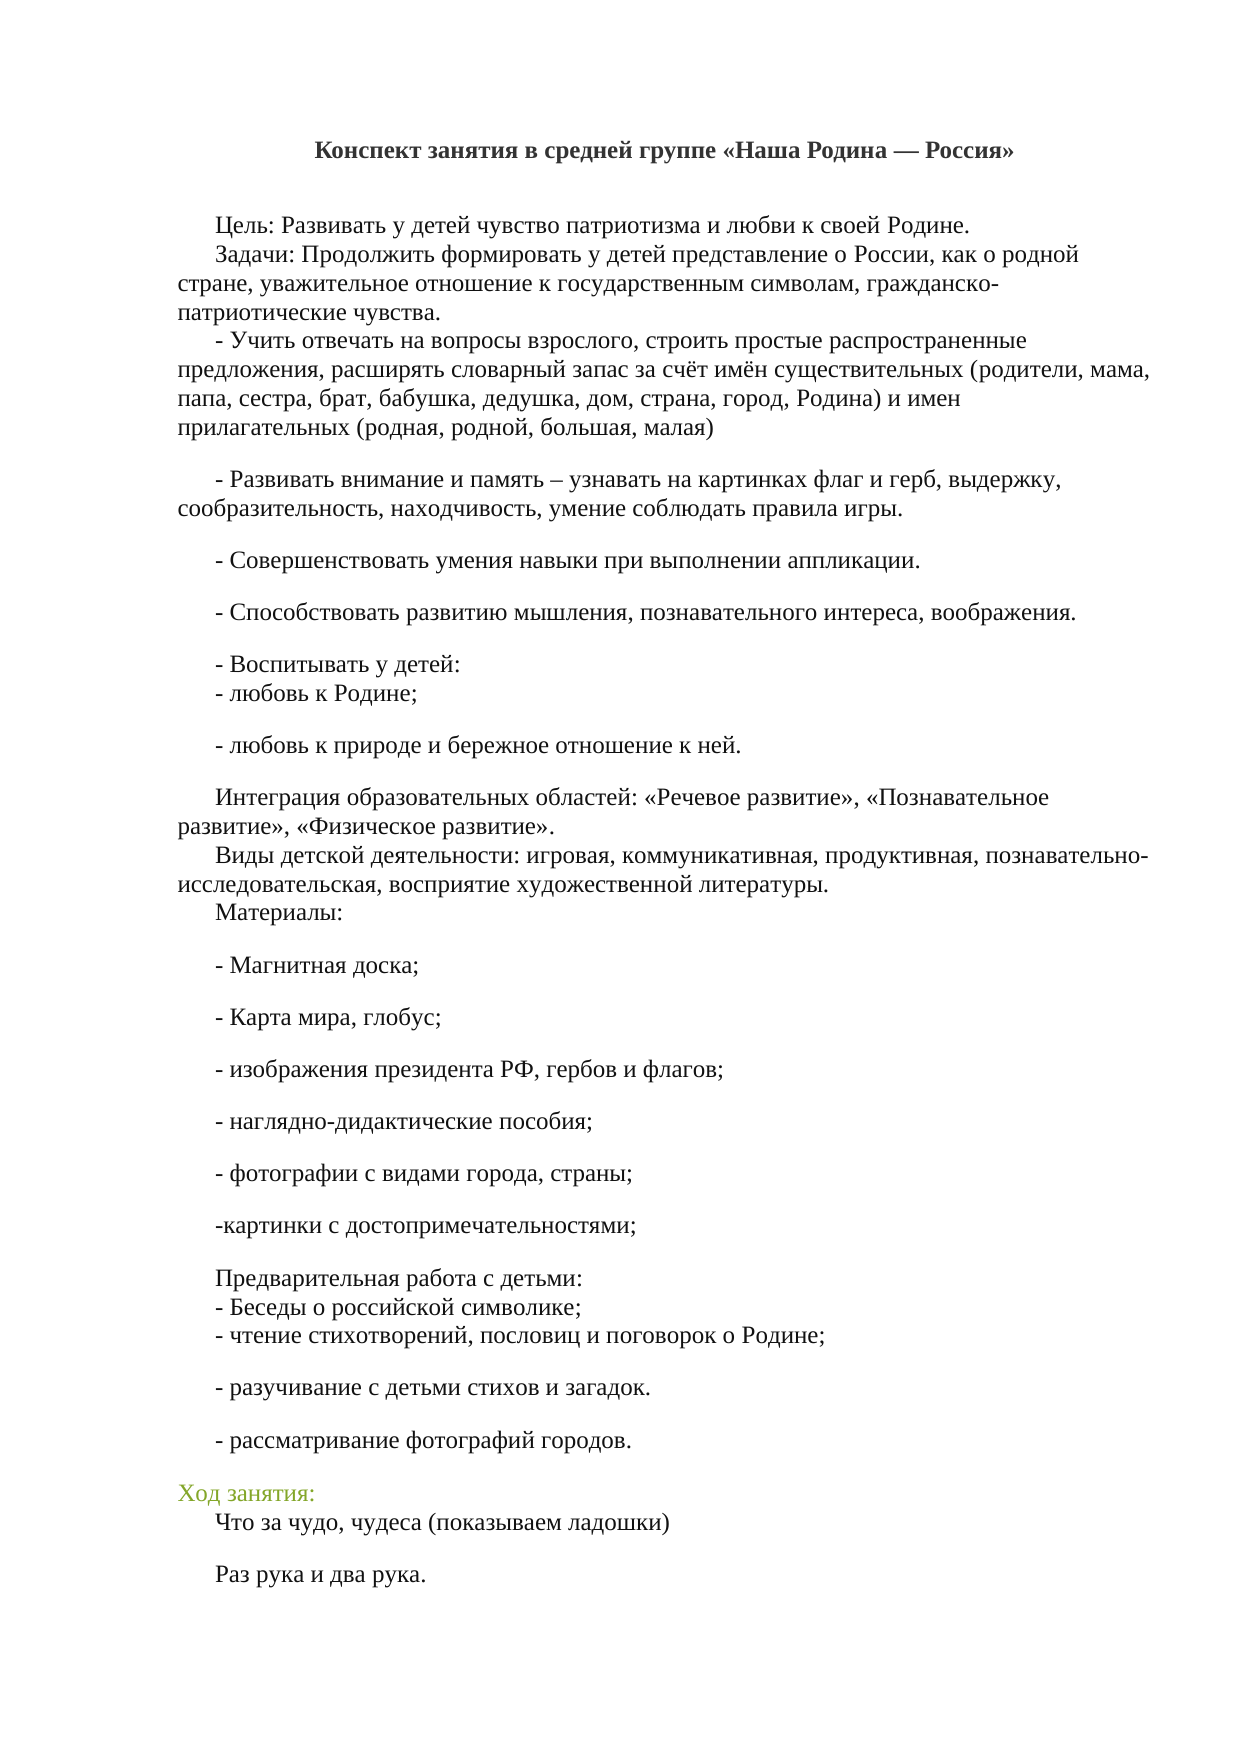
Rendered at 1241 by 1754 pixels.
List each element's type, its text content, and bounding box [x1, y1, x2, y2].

text Раз рука и два рука. [177, 1559, 1152, 1588]
text Предварительная работа с детьми: [177, 1263, 1152, 1292]
text -картинки с достопримечательностями; [177, 1211, 1152, 1239]
text Цель: Развивать у детей чувство патриотизма и любви к своей Родине. [177, 211, 1152, 239]
text Конспект занятия в средней группе «Наша Родина — Россия» [177, 134, 1152, 164]
text - любовь к природе и бережное отношение к ней. [177, 730, 1152, 759]
text - Карта мира, глобус; [177, 1002, 1152, 1031]
text Задачи: Продолжить формировать у детей представление о России, как о родной стране, уважительное отношение к государственным символам, гражданско-патриотические чувства. [177, 239, 1152, 326]
text - Способствовать развитию мышления, познавательного интереса, воображения. [177, 597, 1152, 626]
text - наглядно-дидактические пособия; [177, 1106, 1152, 1135]
text - Совершенствовать умения навыки при выполнении аппликации. [177, 545, 1152, 574]
text - Магнитная доска; [177, 950, 1152, 978]
text - Воспитывать у детей: [177, 649, 1152, 678]
text - любовь к Родине; [177, 678, 1152, 707]
text - чтение стихотворений, пословиц и поговорок о Родине; [177, 1320, 1152, 1349]
text - рассматривание фотографий городов. [177, 1425, 1152, 1453]
text - Учить отвечать на вопросы взрослого, строить простые распространенные предложения, расширять словарный запас за счёт имён существительных (родители, мама, папа, сестра, брат, бабушка, дедушка, дом, страна, город, Родина) и имен прилагательных (родная, родной, большая, малая) [177, 326, 1152, 441]
text Интеграция образовательных областей: «Речевое развитие», «Познавательное развитие», «Физическое развитие». [177, 782, 1152, 840]
text Что за чудо, чудеса (показываем ладошки) [177, 1507, 1152, 1536]
text Ход занятия: [177, 1477, 1152, 1507]
text - фотографии с видами города, страны; [177, 1158, 1152, 1187]
text - разучивание с детьми стихов и загадок. [177, 1372, 1152, 1401]
text - изображения президента РФ, гербов и флагов; [177, 1054, 1152, 1083]
text - Развивать внимание и память – узнавать на картинках флаг и герб, выдержку, сообразительность, находчивость, умение соблюдать правила игры. [177, 464, 1152, 522]
text Виды детской деятельности: игровая, коммуникативная, продуктивная, познавательно-исследовательская, восприятие художественной литературы. [177, 840, 1152, 897]
text Материалы: [177, 897, 1152, 926]
text - Беседы о российской символике; [177, 1292, 1152, 1320]
